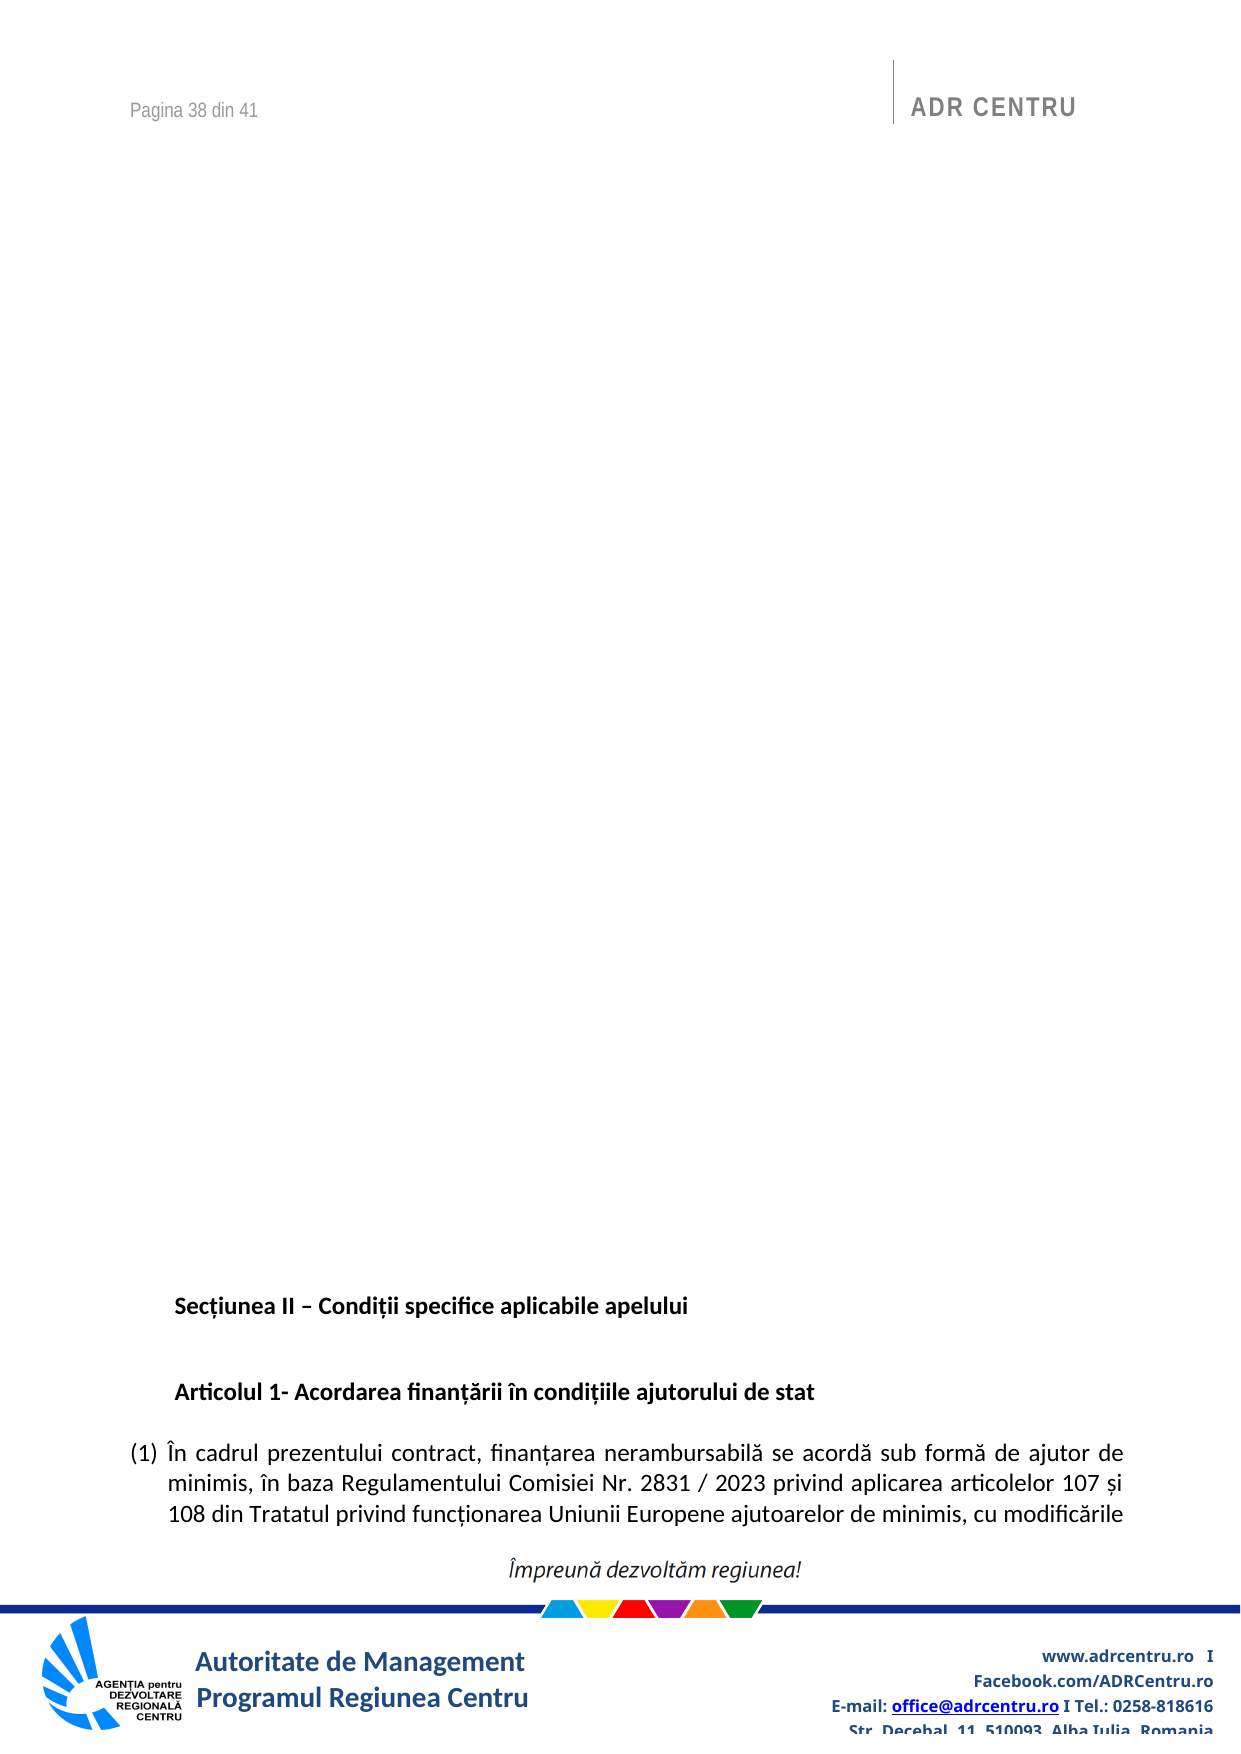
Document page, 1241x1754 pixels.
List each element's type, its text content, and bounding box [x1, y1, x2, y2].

picture [0, 1600, 550, 1730]
text Articolul 1- Acordarea finanțării în condițiile ajutorului de stat [174, 1376, 1125, 1407]
text Secțiunea II – Condiții specifice aplicabile apelului [174, 1290, 1125, 1321]
picture [495, 1556, 814, 1583]
picture [574, 1600, 1241, 1618]
